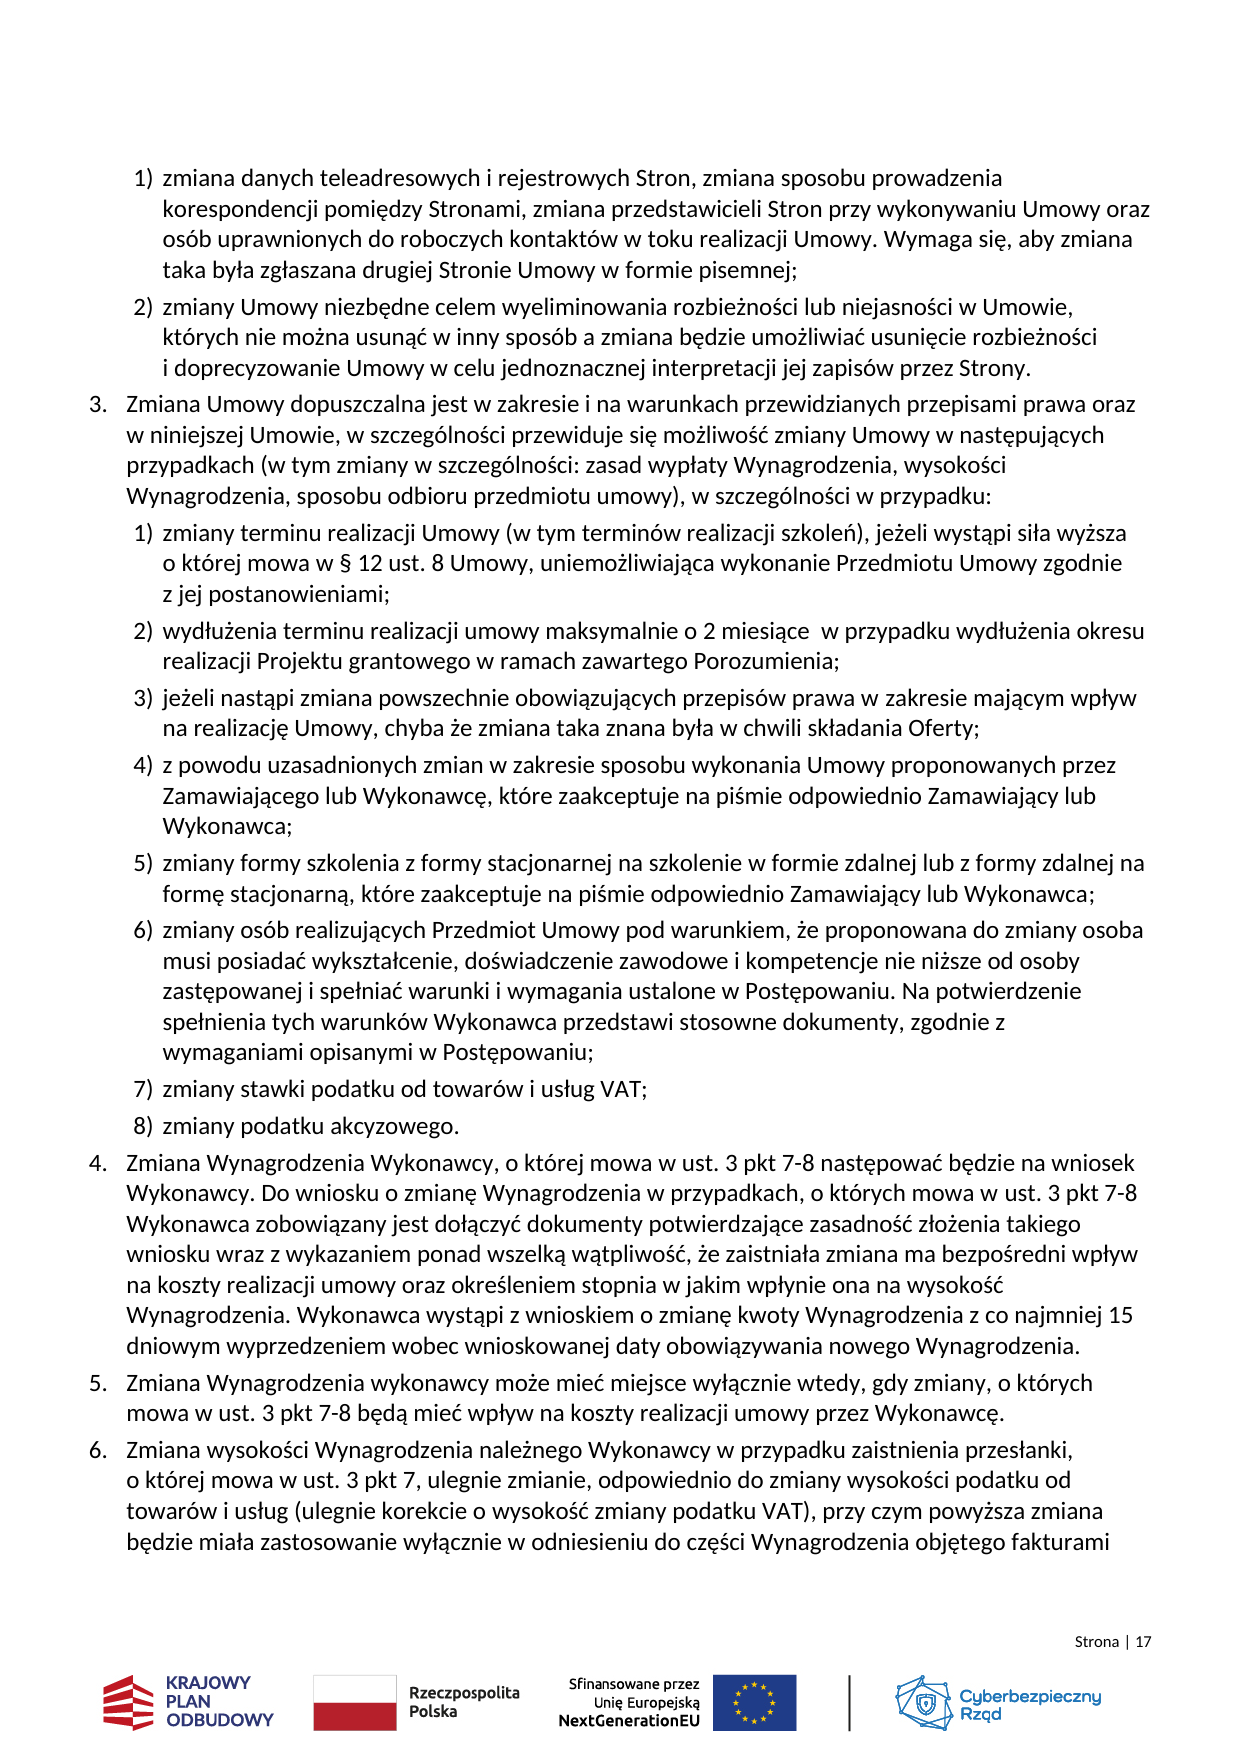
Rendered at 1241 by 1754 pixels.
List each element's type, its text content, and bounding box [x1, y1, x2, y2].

list zmiany Umowy niezbędne celem wyeliminowania rozbieżności lub niejasności w Umowie, których nie można usunąć w inny sposób a zmiana będzie umożliwiać usunięcie rozbieżności i doprecyzowanie Umowy w celu jednoznacznej interpretacji jej zapisów przez Strony. [133, 291, 1152, 382]
list Zmiana Umowy dopuszczalna jest w zakresie i na warunkach przewidzianych przepisami prawa oraz w niniejszej Umowie, w szczególności przewiduje się możliwość zmiany Umowy w następujących przypadkach (w tym zmiany w szczególności: zasad wypłaty Wynagrodzenia, wysokości Wynagrodzenia, sposobu odbioru przedmiotu umowy), w szczególności w przypadku: [89, 389, 1152, 511]
list zmiany podatku akcyzowego. [133, 1110, 1152, 1141]
list zmiany stawki podatku od towarów i usług VAT; [133, 1073, 1152, 1104]
list z powodu uzasadnionych zmian w zakresie sposobu wykonania Umowy proponowanych przez Zamawiającego lub Wykonawcę, które zaakceptuje na piśmie odpowiednio Zamawiający lub Wykonawca; [133, 749, 1152, 841]
list zmiany formy szkolenia z formy stacjonarnej na szkolenie w formie zdalnej lub z formy zdalnej na formę stacjonarną, które zaakceptuje na piśmie odpowiednio Zamawiający lub Wykonawca; [133, 847, 1152, 908]
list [89, 1434, 1152, 1556]
list wydłużenia terminu realizacji umowy maksymalnie o 2 miesiące w przypadku wydłużenia okresu realizacji Projektu grantowego w ramach zawartego Porozumienia; [133, 615, 1152, 676]
list Zmiana Wynagrodzenia Wykonawcy, o której mowa w ust. 3 pkt 7-8 następować będzie na wniosek Wykonawcy. Do wniosku o zmianę Wynagrodzenia w przypadkach, o których mowa w ust. 3 pkt 7-8 Wykonawca zobowiązany jest dołączyć dokumenty potwierdzające zasadność złożenia takiego wniosku wraz z wykazaniem ponad wszelką wątpliwość, że zaistniała zmiana ma bezpośredni wpływ na koszty realizacji umowy oraz określeniem stopnia w jakim wpłynie ona na wysokość Wynagrodzenia. Wykonawca wystąpi z wnioskiem o zmianę kwoty Wynagrodzenia z co najmniej 15 dniowym wyprzedzeniem wobec wnioskowanej daty obowiązywania nowego Wynagrodzenia. [89, 1147, 1152, 1361]
list zmiany osób realizujących Przedmiot Umowy pod warunkiem, że proponowana do zmiany osoba musi posiadać wykształcenie, doświadczenie zawodowe i kompetencje nie niższe od osoby zastępowanej i spełniać warunki i wymagania ustalone w Postępowaniu. Na potwierdzenie spełnienia tych warunków Wykonawca przedstawi stosowne dokumenty, zgodnie z wymaganiami opisanymi w Postępowaniu; [133, 914, 1152, 1067]
list jeżeli nastąpi zmiana powszechnie obowiązujących przepisów prawa w zakresie mającym wpływ na realizację Umowy, chyba że zmiana taka znana była w chwili składania Oferty; [133, 682, 1152, 743]
picture [88, 1659, 1118, 1746]
list zmiana danych teleadresowych i rejestrowych Stron, zmiana sposobu prowadzenia korespondencji pomiędzy Stronami, zmiana przedstawicieli Stron przy wykonywaniu Umowy oraz osób uprawnionych do roboczych kontaktów w toku realizacji Umowy. Wymaga się, aby zmiana taka była zgłaszana drugiej Stronie Umowy w formie pisemnej; [133, 162, 1152, 284]
list Zmiana Wynagrodzenia wykonawcy może mieć miejsce wyłącznie wtedy, gdy zmiany, o których mowa w ust. 3 pkt 7-8 będą mieć wpływ na koszty realizacji umowy przez Wykonawcę. [89, 1367, 1152, 1428]
list zmiany terminu realizacji Umowy (w tym terminów realizacji szkoleń), jeżeli wystąpi siła wyższa o której mowa w § 12 ust. 8 Umowy, uniemożliwiająca wykonanie Przedmiotu Umowy zgodnie z jej postanowieniami; [133, 517, 1152, 608]
